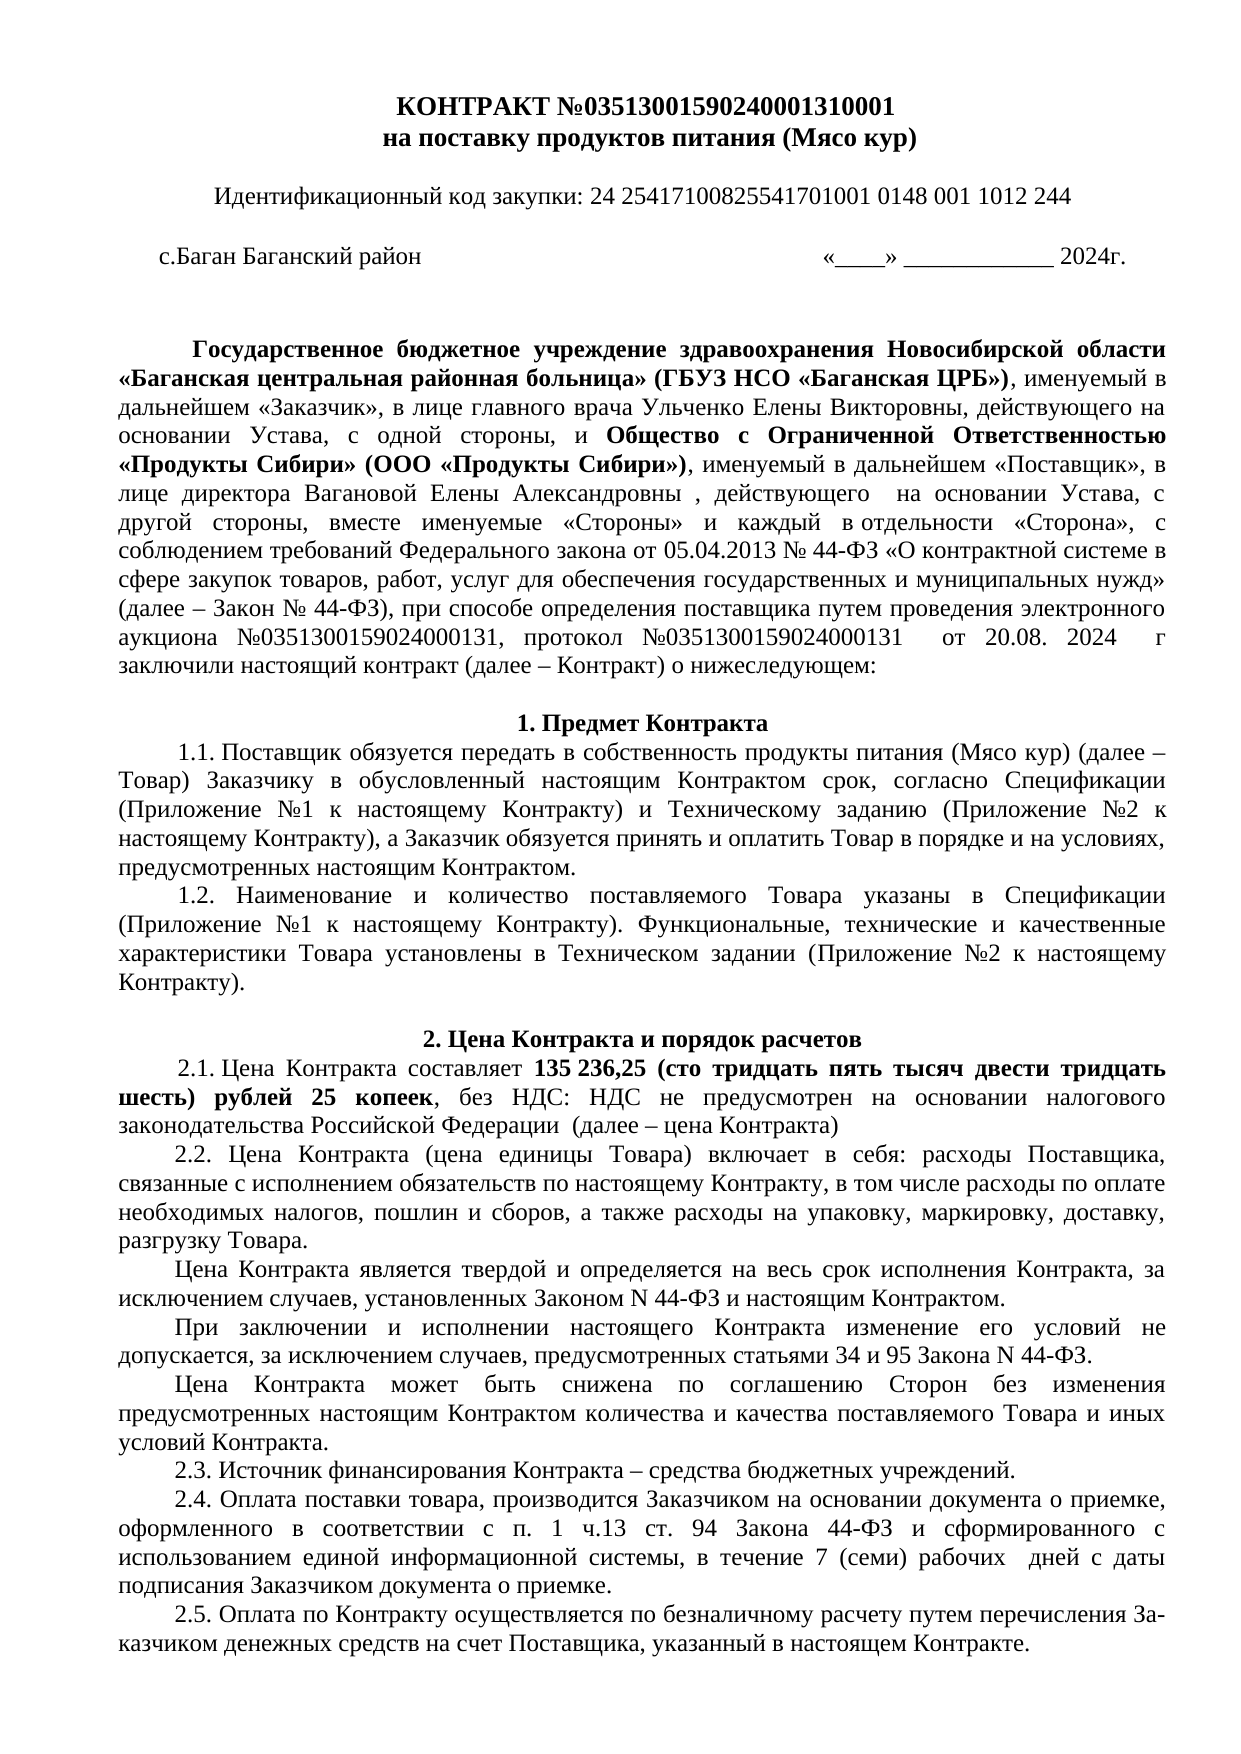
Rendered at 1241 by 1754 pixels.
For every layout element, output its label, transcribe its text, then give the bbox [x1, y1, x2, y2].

text Цена Контракта может быть снижена по соглашению Сторон без изменения предусмотренных настоящим Контрактом количества и качества поставляемого Товара и иных условий Контракта. [118, 1369, 1167, 1456]
text 2. Цена Контракта и порядок расчетов [118, 1024, 1167, 1053]
text с.Баган Баганский район «____» ____________ 2024г. [118, 241, 1167, 270]
text Идентификационный код закупки: 24 25417100825541701001 0148 001 1012 244 [118, 181, 1167, 210]
text 2.2. Цена Контракта (цена единицы Товара) включает в себя: расходы Поставщика, связанные с исполнением обязательств по настоящему Контракту, в том числе расходы по оплате необходимых налогов, пошлин и сборов, а также расходы на упаковку, маркировку, доставку, разгрузку Товара. [118, 1139, 1167, 1254]
text 2.5. Оплата по Контракту осуществляется по безналичному расчету путем перечисления За-казчиком денежных средств на счет Поставщика, указанный в настоящем Контракте. [118, 1599, 1167, 1657]
text При заключении и исполнении настоящего Контракта изменение его условий не допускается, за исключением случаев, предусмотренных статьями 34 и 95 Закона N 44-ФЗ. [118, 1312, 1167, 1369]
text КОНТРАКТ №03513001590240001310001 [118, 90, 1167, 121]
text 2.3. Источник финансирования Контракта – средства бюджетных учреждений. [118, 1456, 1167, 1484]
text 2.4. Оплата поставки товара, производится Заказчиком на основании документа о приемке, оформленного в соответствии с п. 1 ч.13 ст. 94 Закона 44-ФЗ и сформированного с использованием единой информационной системы, в течение 7 (семи) рабочих дней с даты подписания Заказчиком документа о приемке. [118, 1484, 1167, 1599]
text 1.1. Поставщик обязуется передать в собственность продукты питания (Мясо кур) (далее – Товар) Заказчику в обусловленный настоящим Контрактом срок, согласно Спецификации (Приложение №1 к настоящему Контракту) и Техническому заданию (Приложение №2 к настоящему Контракту), а Заказчик обязуется принять и оплатить Товар в порядке и на условиях, предусмотренных настоящим Контрактом. [118, 737, 1167, 881]
text на поставку продуктов питания (Мясо кур) [133, 121, 1167, 153]
text 2.1. Цена Контракта составляет 135 236,25 (сто тридцать пять тысяч двести тридцать шесть) рублей 25 копеек, без НДС: НДС не предусмотрен на основании налогового законодательства Российской Федерации (далее – цена Контракта) [118, 1053, 1167, 1139]
text 1. Предмет Контракта [118, 708, 1167, 737]
text Государственное бюджетное учреждение здравоохранения Новосибирской области «Баганская центральная районная больница» (ГБУЗ НСО «Баганская ЦРБ»), именуемый в дальнейшем «Заказчик», в лице главного врача Ульченко Елены Викторовны, действующего на основании Устава, с одной стороны, и Общество с Ограниченной Ответственностью «Продукты Сибири» (ООО «Продукты Сибири»), именуемый в дальнейшем «Поставщик», в лице директора Вагановой Елены Александровны , действующего на основании Устава, с другой стороны, вместе именуемые «Стороны» и каждый в отдельности «Сторона», с соблюдением требований Федерального закона от 05.04.2013 № 44-ФЗ «О контрактной системе в сфере закупок товаров, работ, услуг для обеспечения государственных и муниципальных нужд» (далее – Закон № 44-ФЗ), при способе определения поставщика путем проведения электронного аукциона №0351300159024000131, протокол №0351300159024000131 от 20.08. 2024 г заключили настоящий контракт (далее – Контракт) о нижеследующем: [118, 334, 1167, 679]
text Цена Контракта является твердой и определяется на весь срок исполнения Контракта, за исключением случаев, установленных Законом N 44-ФЗ и настоящим Контрактом. [118, 1254, 1167, 1312]
text 1.2. Наименование и количество поставляемого Товара указаны в Спецификации (Приложение №1 к настоящему Контракту). Функциональные, технические и качественные характеристики Товара установлены в Техническом задании (Приложение №2 к настоящему Контракту). [118, 881, 1167, 996]
